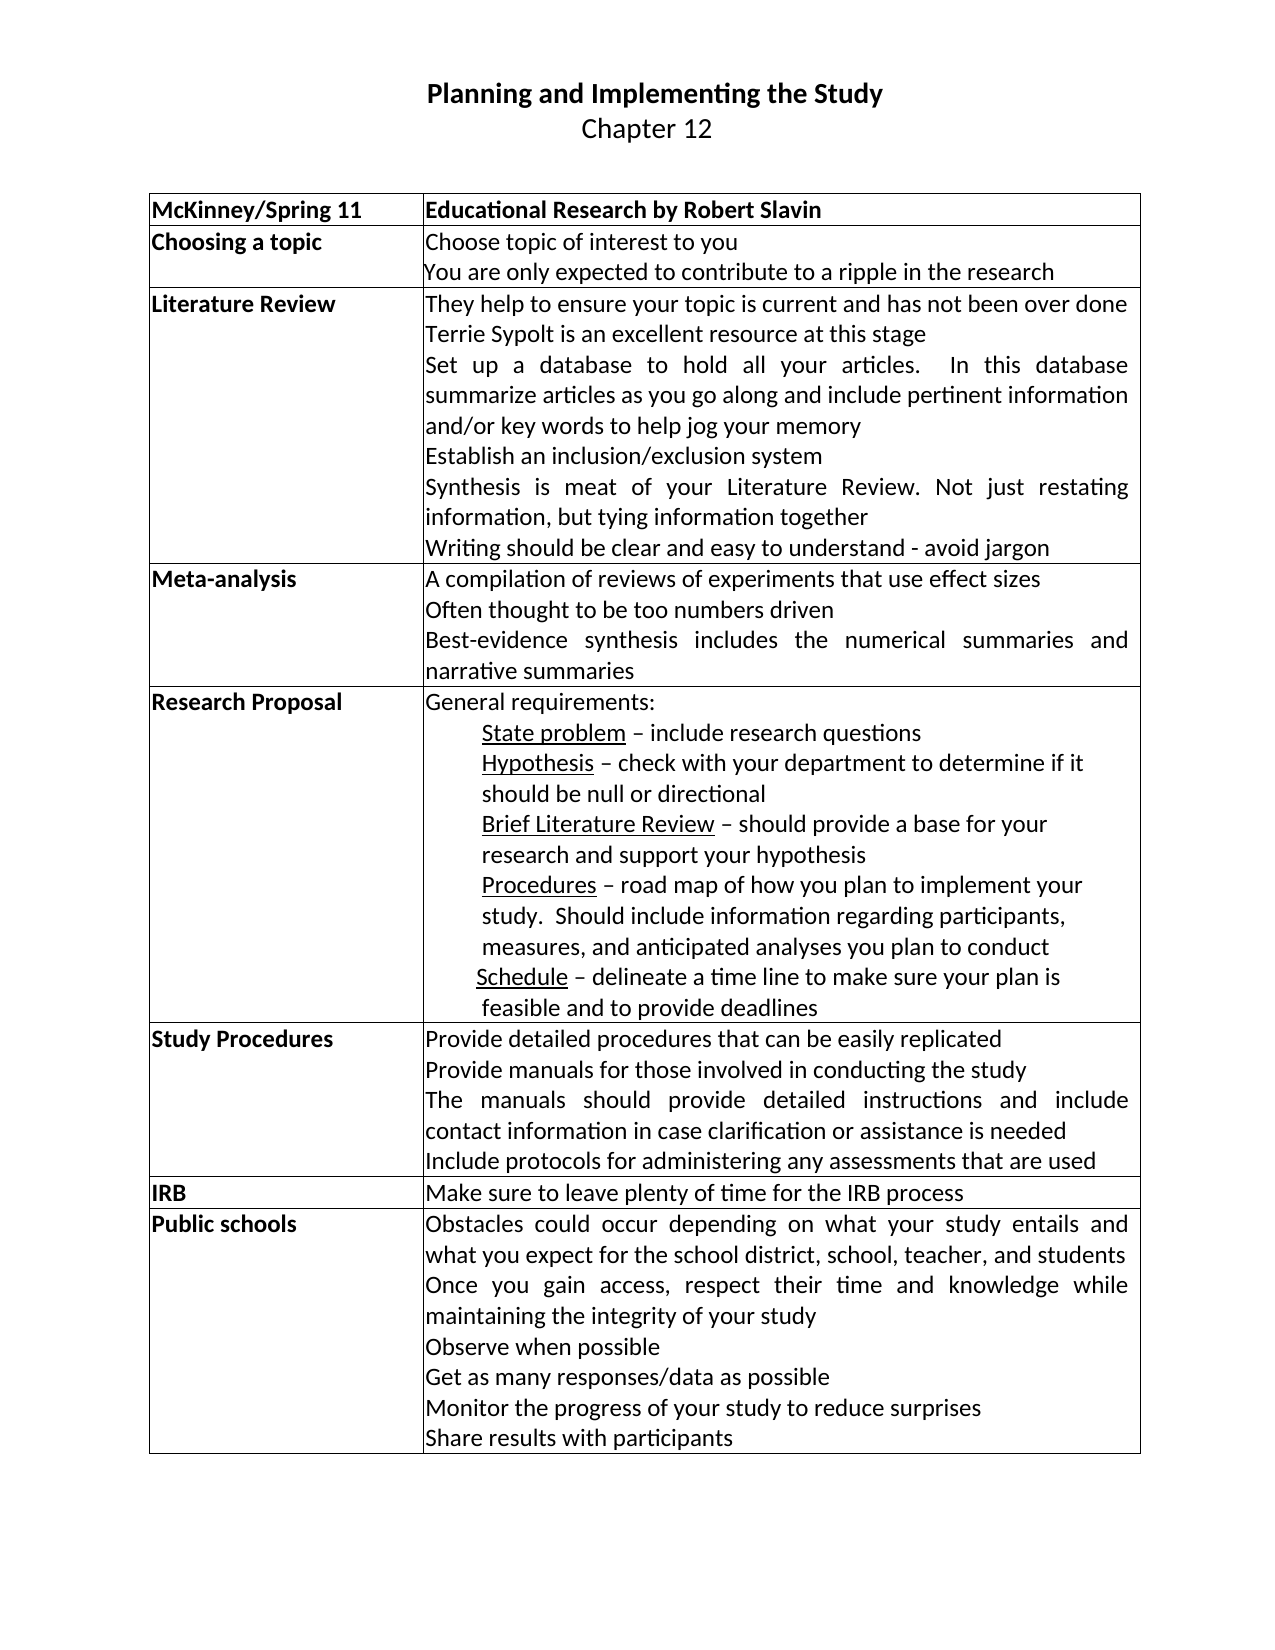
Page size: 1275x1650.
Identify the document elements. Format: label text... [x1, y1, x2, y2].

table_cell Meta-analysis [150, 564, 423, 686]
table_header Educational Research by Robert Slavin [424, 194, 1140, 224]
table_cell Make sure to leave plenty of time for the IRB process [424, 1177, 1140, 1207]
table_cell Literature Review [150, 288, 423, 562]
table_cell IRB [150, 1177, 423, 1207]
table_cell General requirements: State problem – include research questions Hypothesis – check with your department to determine if it should be null or directional Brief Literature Review – should provide a base for your research and support your hypothesis Procedures – road map of how you plan to implement your study. Should include information regarding participants, measures, and anticipated analyses you plan to conduct Schedule – delineate a time line to make sure your plan is feasible and to provide deadlines [424, 687, 1140, 1022]
table_cell They help to ensure your topic is current and has not been over done Terrie Sypolt is an excellent resource at this stage Set up a database to hold all your articles. In this database summarize articles as you go along and include pertinent information and/or key words to help jog your memory Establish an inclusion/exclusion system Synthesis is meat of your Literature Review. Not just restating information, but tying information together Writing should be clear and easy to understand - avoid jargon [424, 288, 1140, 562]
table_cell A compilation of reviews of experiments that use effect sizes Often thought to be too numbers driven Best-evidence synthesis includes the numerical summaries and narrative summaries [424, 564, 1140, 686]
table_cell Obstacles could occur depending on what your study entails and what you expect for the school district, school, teacher, and students Once you gain access, respect their time and knowledge while maintaining the integrity of your study Observe when possible Get as many responses/data as possible Monitor the progress of your study to reduce surprises Share results with participants [424, 1209, 1140, 1453]
table_header McKinney/Spring 11 [150, 194, 423, 224]
table_cell Provide detailed procedures that can be easily replicated Provide manuals for those involved in conducting the study The manuals should provide detailed instructions and include contact information in case clarification or assistance is needed Include protocols for administering any assessments that are used [424, 1023, 1140, 1176]
table_cell Choose topic of interest to you You are only expected to contribute to a ripple in the research [424, 226, 1140, 287]
table_cell Research Proposal [150, 687, 423, 1022]
table_cell Choosing a topic [150, 226, 423, 287]
table_cell Public schools [150, 1209, 423, 1453]
table_cell Study Procedures [150, 1023, 423, 1176]
